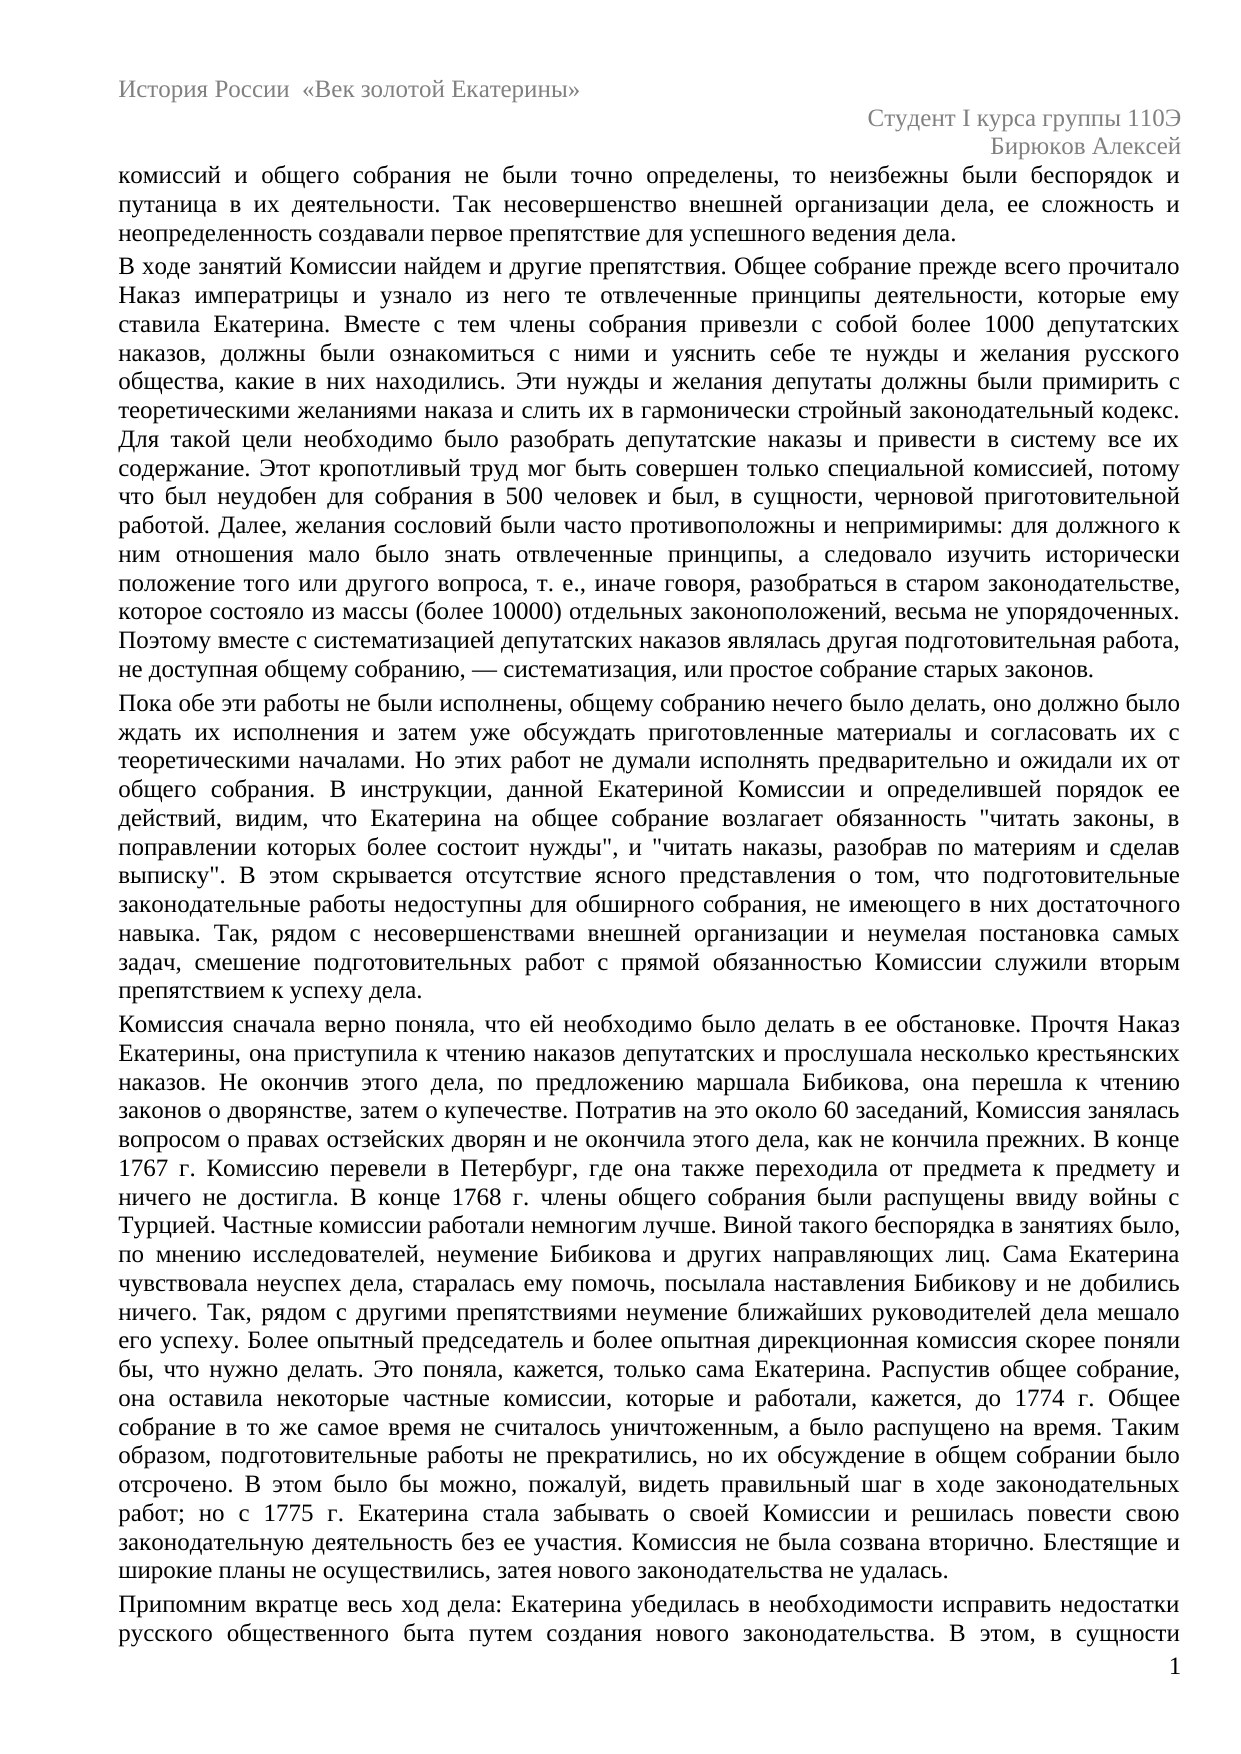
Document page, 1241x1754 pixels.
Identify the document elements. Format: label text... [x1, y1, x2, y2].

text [118, 1589, 1181, 1647]
text Комиссия сначала верно поняла, что ей необходимо было делать в ее обстановке. Прочтя Наказ Екатерины, она приступила к чтению наказов депутатских и прослушала несколько крестьянских наказов. Не окончив этого дела, по предложению маршала Бибикова, она перешла к чтению законов о дворянстве, затем о купечестве. Потратив на это около 60 заседаний, Комиссия занялась вопросом о правах остзейских дворян и не окончила этого дела, как не кончила прежних. В конце 1767 г. Комиссию перевели в Петербург, где она также переходила от предмета к предмету и ничего не достигла. В конце 1768 г. члены общего собрания были распущены ввиду войны с Турцией. Частные комиссии работали немногим лучше. Виной такого беспорядка в занятиях было, по мнению исследователей, неумение Бибикова и других направляющих лиц. Сама Екатерина чувствовала неуспех дела, старалась ему помочь, посылала наставления Бибикову и не добились ничего. Так, рядом с другими препятствиями неумение ближайших руководителей дела мешало его успеху. Более опытный председатель и более опытная дирекционная комиссия скорее поняли бы, что нужно делать. Это поняла, кажется, только сама Екатерина. Распустив общее собрание, она оставила некоторые частные комиссии, которые и работали, кажется, до 1774 г. Общее собрание в то же самое время не считалось уничтоженным, а было распущено на время. Таким образом, подготовительные работы не прекратились, но их обсуждение в общем собрании было отсрочено. В этом было бы можно, пожалуй, видеть правильный шаг в ходе законодательных работ; но с 1775 г. Екатерина стала забывать о своей Комиссии и решилась повести свою законодательную деятельность без ее участия. Комиссия не была созвана вторично. Блестящие и широкие планы не осуществились, затея нового законодательства не удалась. [118, 1009, 1181, 1584]
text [118, 160, 1181, 246]
text В ходе занятий Комиссии найдем и другие препятствия. Общее собрание прежде всего прочитало Наказ императрицы и узнало из него те отвлеченные принципы деятельности, которые ему ставила Екатерина. Вместе с тем члены собрания привезли с собой более 1000 депутатских наказов, должны были ознакомиться с ними и уяснить себе те нужды и желания русского общества, какие в них находились. Эти нужды и желания депутаты должны были примирить с теоретическими желаниями наказа и слить их в гармонически стройный законодательный кодекс. Для такой цели необходимо было разобрать депутатские наказы и привести в систему все их содержание. Этот кропотливый труд мог быть совершен только специальной комиссией, потому что был неудобен для собрания в 500 человек и был, в сущности, черновой приготовительной работой. Далее, желания сословий были часто противоположны и непримиримы: для должного к ним отношения мало было знать отвлеченные принципы, а следовало изучить исторически положение того или другого вопроса, т. е., иначе говоря, разобраться в старом законодательстве, которое состояло из массы (более 10000) отдельных законоположений, весьма не упорядоченных. Поэтому вместе с систематизацией депутатских наказов являлась другая подготовительная работа, не доступная общему собранию, — систематизация, или простое собрание старых законов. [118, 251, 1181, 683]
text Пока обе эти работы не были исполнены, общему собранию нечего было делать, оно должно было ждать их исполнения и затем уже обсуждать приготовленные материалы и согласовать их с теоретическими началами. Но этих работ не думали исполнять предварительно и ожидали их от общего собрания. В инструкции, данной Екатериной Комиссии и определившей порядок ее действий, видим, что Екатерина на общее собрание возлагает обязанность "читать законы, в поправлении которых более состоит нужды", и "читать наказы, разобрав по материям и сделав выписку". В этом скрывается отсутствие ясного представления о том, что подготовительные законодательные работы недоступны для обширного собрания, не имеющего в них достаточного навыка. Так, рядом с несовершенствами внешней организации и неумелая постановка самых задач, смешение подготовительных работ с прямой обязанностью Комиссии служили вторым препятствием к успеху дела. [118, 688, 1181, 1004]
